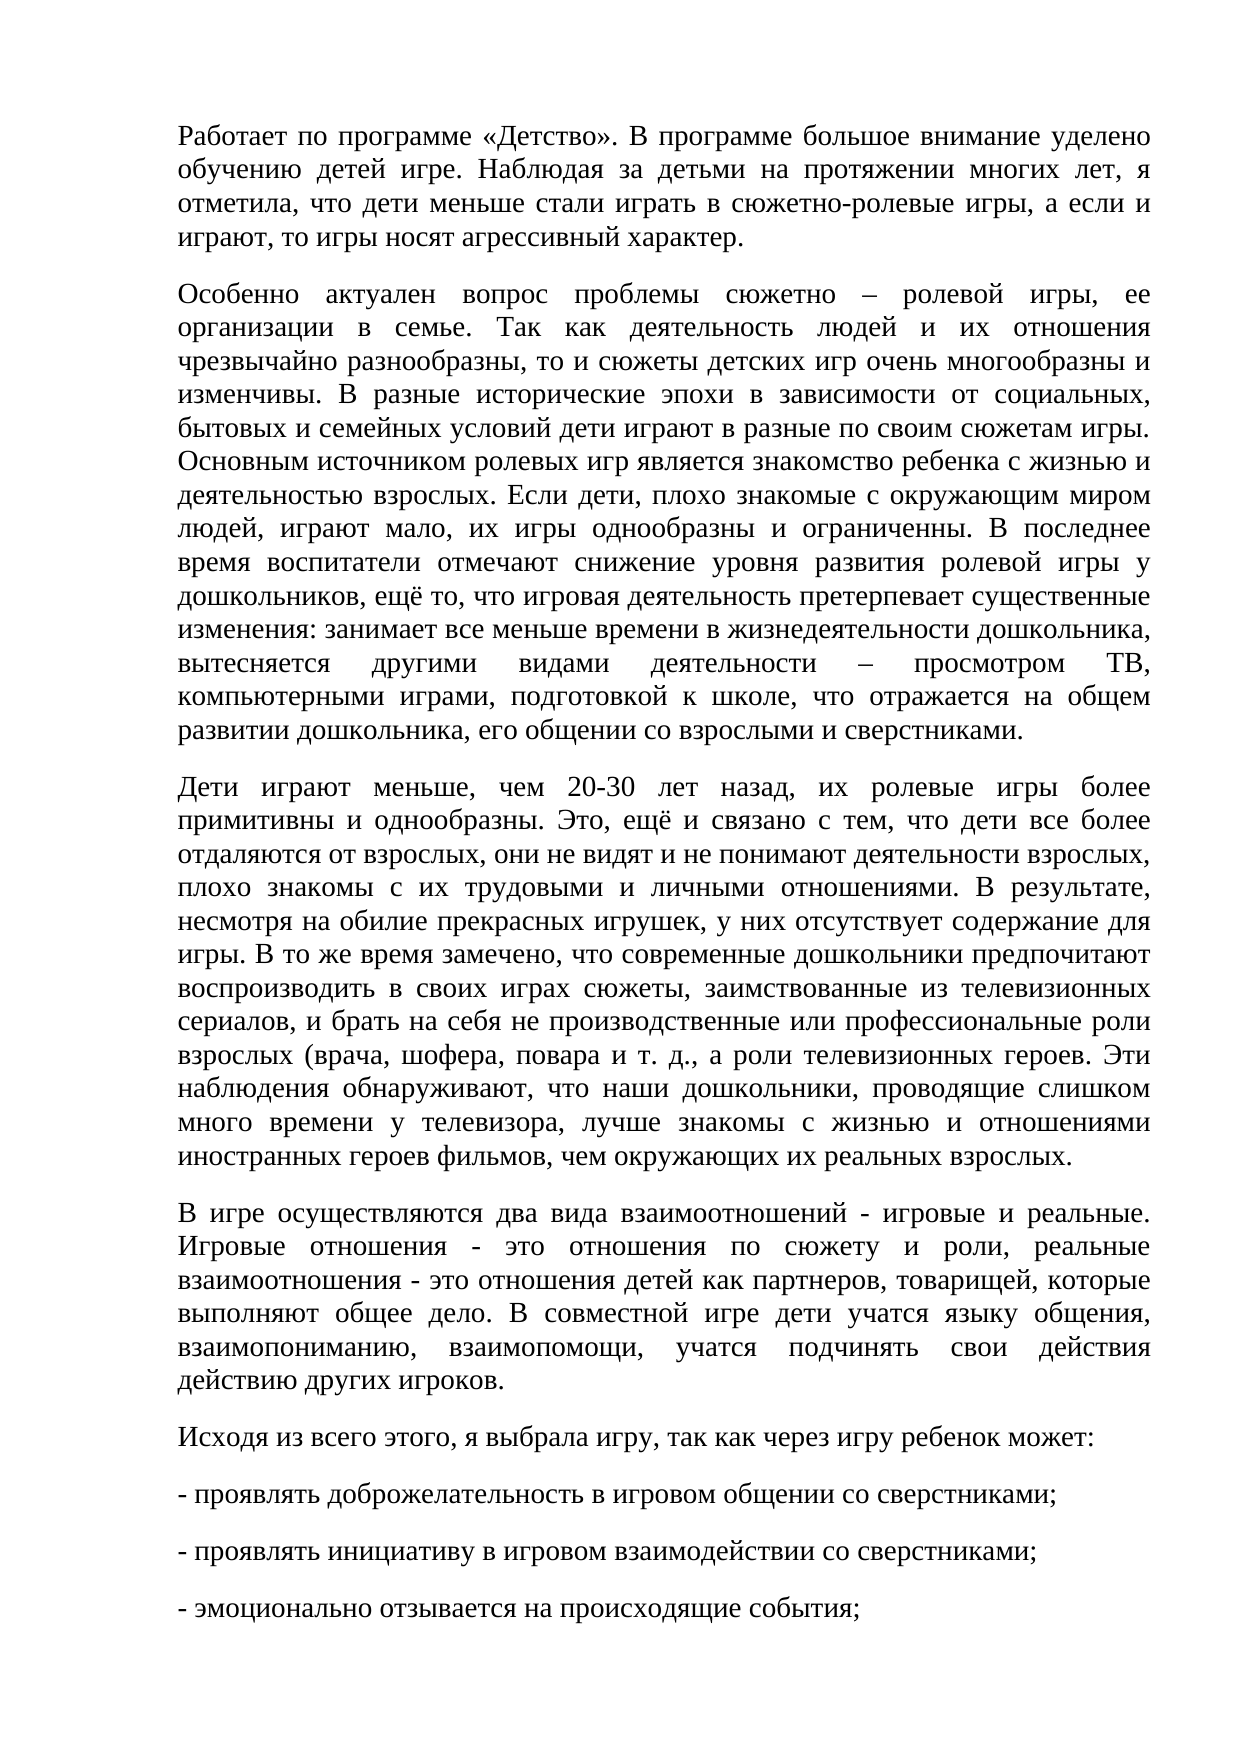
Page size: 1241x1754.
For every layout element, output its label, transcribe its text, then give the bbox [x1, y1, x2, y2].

text - проявлять инициативу в игровом взаимодействии со сверстниками; [177, 1533, 1152, 1567]
text В игре осуществляются два вида взаимоотношений - игровые и реальные. Игровые отношения - это отношения по сюжету и роли, реальные взаимоотношения - это отношения детей как партнеров, товарищей, которые выполняют общее дело. В совместной игре дети учатся языку общения, взаимопониманию, взаимопомощи, учатся подчинять свои действия действию других игроков. [177, 1195, 1152, 1396]
text Исходя из всего этого, я выбрала игру, так как через игру ребенок может: [177, 1419, 1152, 1453]
text - проявлять доброжелательность в игровом общении со сверстниками; [177, 1476, 1152, 1510]
text Работает по программе «Детство». В программе большое внимание уделено обучению детей игре. Наблюдая за детьми на протяжении многих лет, я отметила, что дети меньше стали играть в сюжетно-ролевые игры, а если и играют, то игры носят агрессивный характер. [177, 118, 1152, 252]
text Особенно актуален вопрос проблемы сюжетно – ролевой игры, ее организации в семье. Так как деятельность людей и их отношения чрезвычайно разнообразны, то и сюжеты детских игр очень многообразны и изменчивы. В разные исторические эпохи в зависимости от социальных, бытовых и семейных условий дети играют в разные по своим сюжетам игры. Основным источником ролевых игр является знакомство ребенка с жизнью и деятельностью взрослых. Если дети, плохо знакомые с окружающим миром людей, играют мало, их игры однообразны и ограниченны. В последнее время воспитатели отмечают снижение уровня развития ролевой игры у дошкольников, ещё то, что игровая деятельность претерпевает существенные изменения: занимает все меньше времени в жизнедеятельности дошкольника, вытесняется другими видами деятельности – просмотром ТВ, компьютерными играми, подготовкой к школе, что отражается на общем развитии дошкольника, его общении со взрослыми и сверстниками. [177, 276, 1152, 745]
text - эмоционально отзывается на происходящие события; [177, 1590, 1152, 1624]
text Дети играют меньше, чем 20-30 лет назад, их ролевые игры более примитивны и однообразны. Это, ещё и связано с тем, что дети все более отдаляются от взрослых, они не видят и не понимают деятельности взрослых, плохо знакомы с их трудовыми и личными отношениями. В результате, несмотря на обилие прекрасных игрушек, у них отсутствует содержание для игры. В то же время замечено, что современные дошкольники предпочитают воспроизводить в своих играх сюжеты, заимствованные из телевизионных сериалов, и брать на себя не производственные или профессиональные роли взрослых (врача, шофера, повара и т. д., а роли телевизионных героев. Эти наблюдения обнаруживают, что наши дошкольники, проводящие слишком много времени у телевизора, лучше знакомы с жизнью и отношениями иностранных героев фильмов, чем окружающих их реальных взрослых. [177, 769, 1152, 1171]
